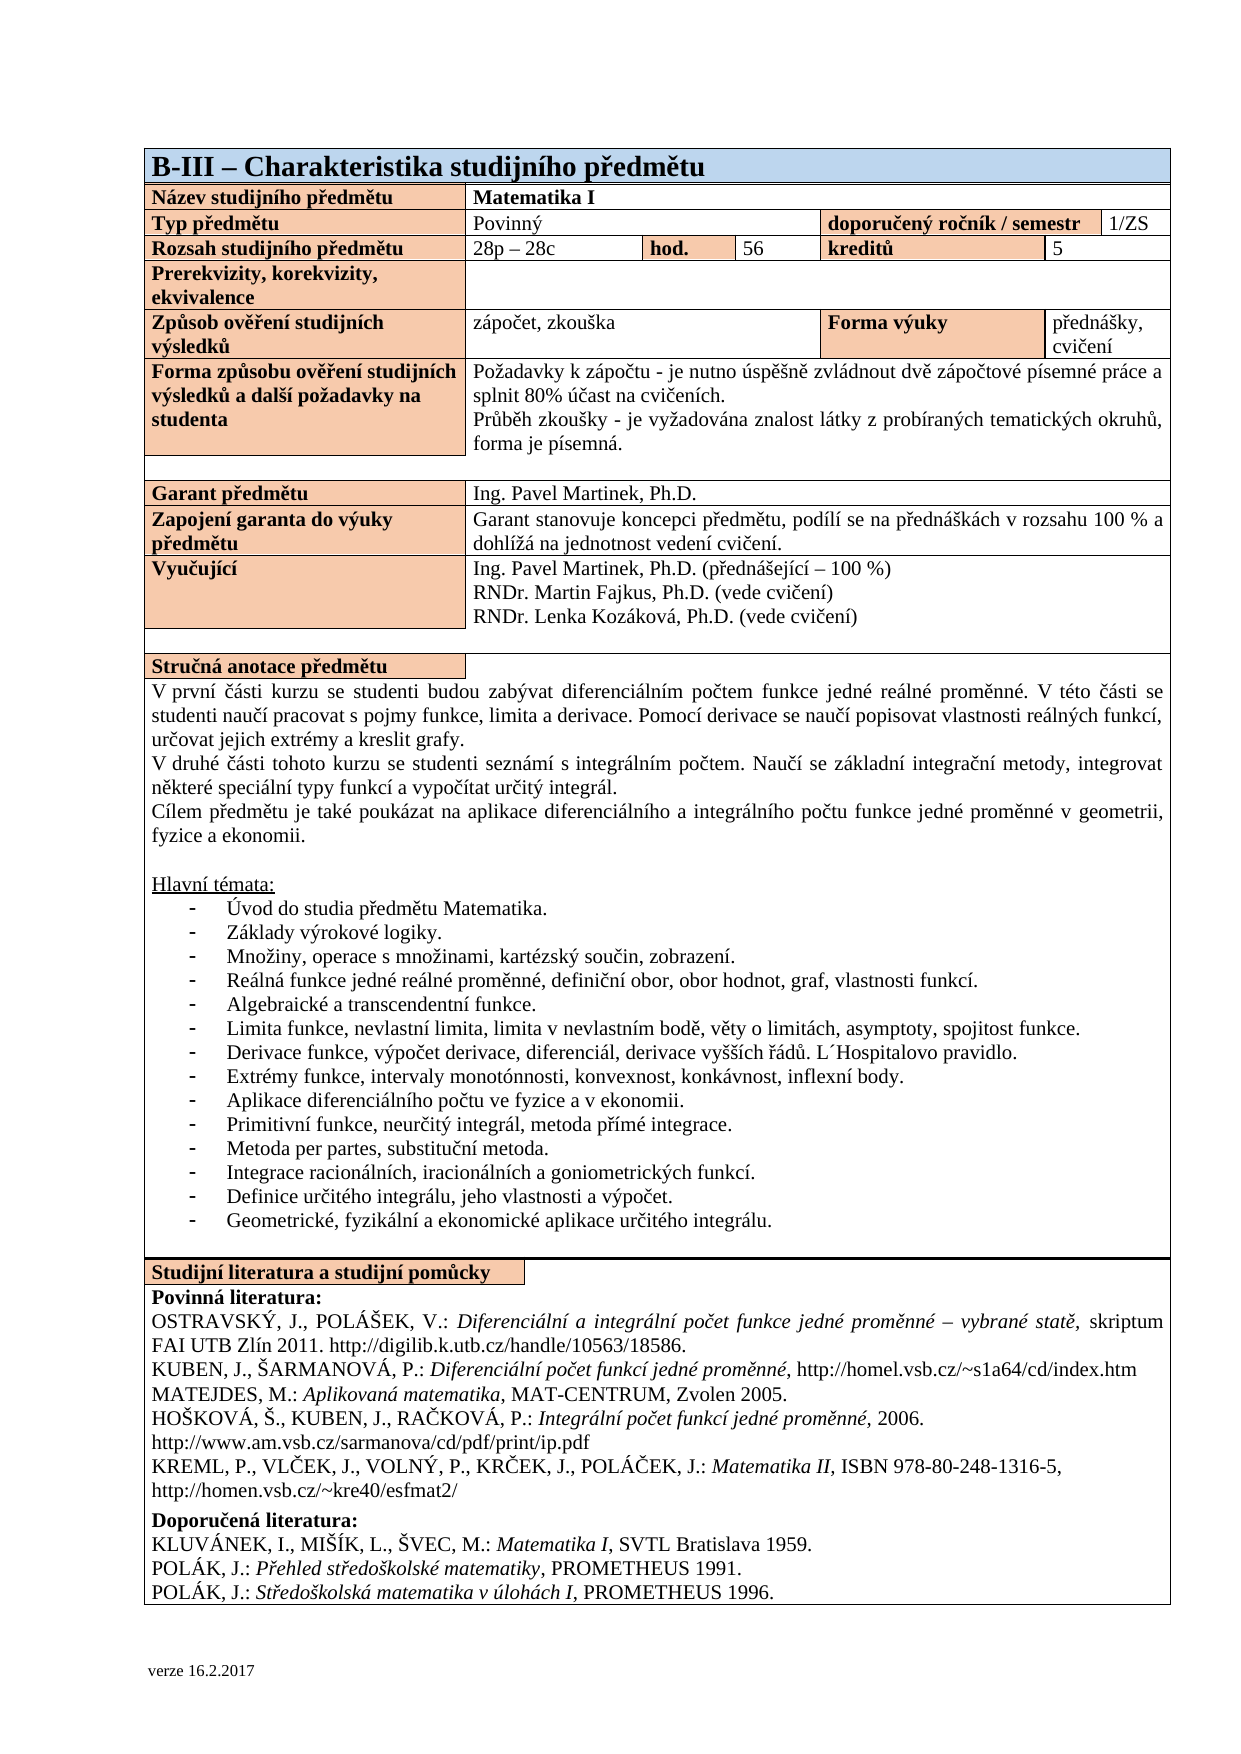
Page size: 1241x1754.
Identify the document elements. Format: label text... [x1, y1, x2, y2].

table_cell Studijní literatura a studijní pomůcky [145, 1260, 524, 1284]
table_cell hod. [643, 236, 735, 259]
table_cell [466, 654, 1170, 678]
table_cell Ing. Pavel Martinek, Ph.D. (přednášející – 100 %) RNDr. Martin Fajkus, Ph.D. (vede cvičení) RNDr. Lenka Kozáková, Ph.D. (vede cvičení) [466, 556, 1170, 628]
table_cell kreditů [821, 236, 1044, 259]
table_cell Požadavky k zápočtu - je nutno úspěšně zvládnout dvě zápočtové písemné práce a splnit 80% účast na cvičeních. Průběh zkoušky - je vyžadována znalost látky z probíraných tematických okruhů, forma je písemná. [466, 359, 1170, 455]
table_cell Název studijního předmětu [145, 185, 465, 209]
table_cell Rozsah studijního předmětu [145, 236, 465, 259]
table_cell Garant předmětu [145, 481, 465, 505]
table_cell Prerekvizity, korekvizity, ekvivalence [145, 261, 465, 309]
table_cell [145, 628, 1170, 653]
table_cell 1/ZS [1102, 210, 1170, 234]
table_cell Typ předmětu [145, 210, 465, 234]
table_cell V první části kurzu se studenti budou zabývat diferenciálním počtem funkce jedné reálné proměnné. V této části se studenti naučí pracovat s pojmy funkce, limita a derivace. Pomocí derivace se naučí popisovat vlastnosti reálných funkcí, určovat jejich extrémy a kreslit grafy. V druhé části tohoto kurzu se studenti seznámí s integrálním počtem. Naučí se základní integrační metody, integrovat některé speciální typy funkcí a vypočítat určitý integrál. Cílem předmětu je také poukázat na aplikace diferenciálního a integrálního počtu funkce jedné proměnné v geometrii, fyzice a ekonomii. Hlavní témata: Úvod do studia předmětu Matematika. Základy výrokové logiky. Množiny, operace s množinami, kartézský součin, zobrazení. Reálná funkce jedné reálné proměnné, definiční obor, obor hodnot, graf, vlastnosti funkcí. Algebraické a transcendentní funkce. Limita funkce, nevlastní limita, limita v nevlastním bodě, věty o limitách, asymptoty, spojitost funkce. Derivace funkce, výpočet derivace, diferenciál, derivace vyšších řádů. L´Hospitalovo pravidlo. Extrémy funkce, intervaly monotónnosti, konvexnost, konkávnost, inflexní body. Aplikace diferenciálního počtu ve fyzice a v ekonomii. Primitivní funkce, neurčitý integrál, metoda přímé integrace. Metoda per partes, substituční metoda. Integrace racionálních, iracionálních a goniometrických funkcí. Definice určitého integrálu, jeho vlastnosti a výpočet. Geometrické, fyzikální a ekonomické aplikace určitého integrálu. [145, 678, 1170, 1257]
table_header B-III – Charakteristika studijního předmětu [145, 149, 1170, 182]
table_cell doporučený ročník / semestr [821, 210, 1101, 234]
table_cell Forma způsobu ověření studijních výsledků a další požadavky na studenta [145, 359, 465, 455]
table_cell 28p – 28c [466, 236, 642, 259]
table_cell 5 [1046, 236, 1170, 259]
table_cell [466, 261, 1170, 309]
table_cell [145, 1284, 1170, 1604]
table_cell [525, 1260, 1170, 1284]
table_cell Zapojení garanta do výuky předmětu [145, 506, 465, 554]
table_cell Garant stanovuje koncepci předmětu, podílí se na přednáškách v rozsahu 100 % a dohlížá na jednotnost vedení cvičení. [466, 506, 1170, 554]
table_cell přednášky, cvičení [1046, 310, 1170, 358]
table_cell 56 [736, 236, 820, 259]
table_cell [145, 455, 1170, 480]
table_cell Stručná anotace předmětu [145, 654, 465, 678]
table_cell Forma výuky [821, 310, 1044, 358]
table_cell Matematika I [466, 185, 1170, 209]
table_cell zápočet, zkouška [466, 310, 820, 358]
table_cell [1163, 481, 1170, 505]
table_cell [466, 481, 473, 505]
table_cell Vyučující [145, 556, 465, 628]
table_cell Způsob ověření studijních výsledků [145, 310, 465, 358]
